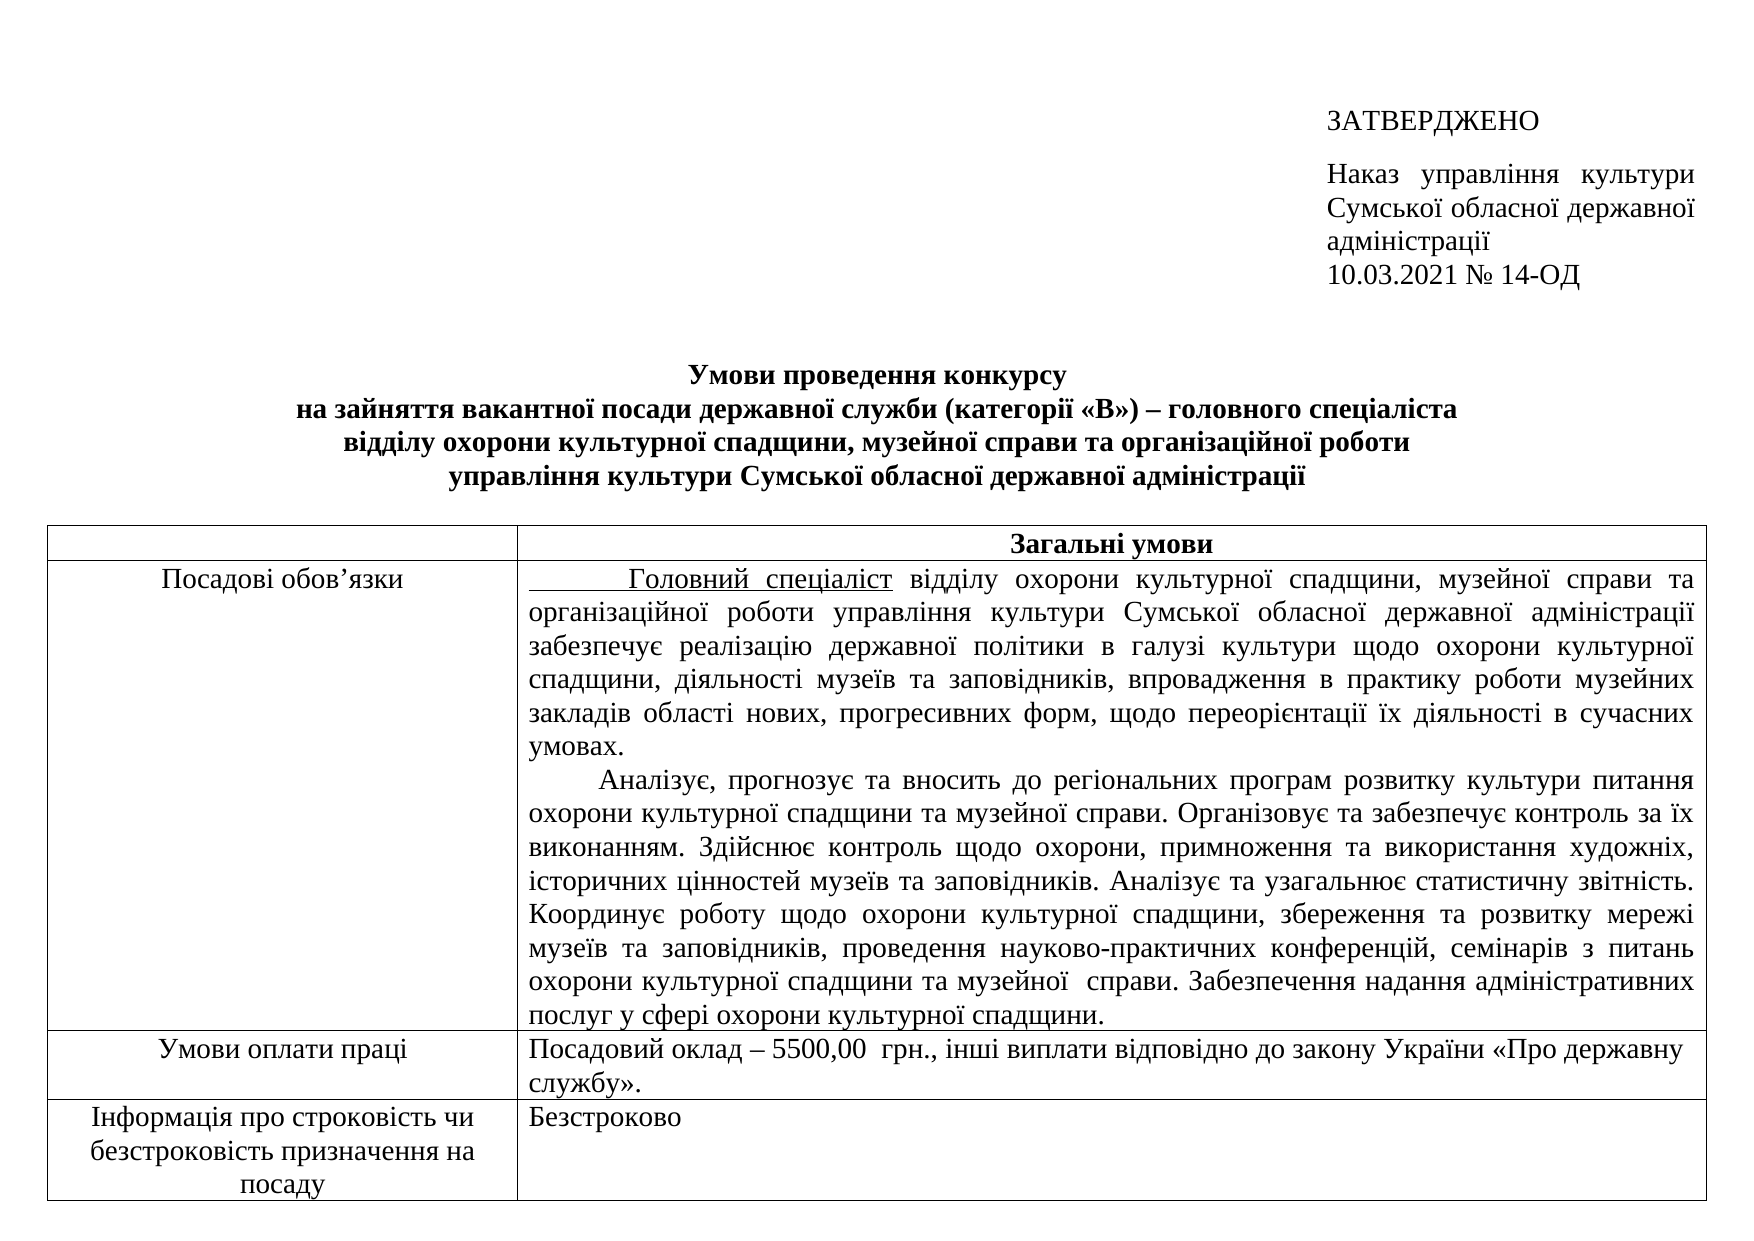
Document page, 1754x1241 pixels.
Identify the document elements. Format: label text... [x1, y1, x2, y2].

text Умови проведення конкурсу [59, 357, 1695, 391]
text управління культури Сумської обласної державної адміністрації [59, 458, 1695, 492]
table_cell Умови оплати праці [48, 1031, 517, 1098]
table_cell Посадові обов’язки [48, 561, 517, 1030]
table_cell Посадовий оклад – 5500,00 грн., інші виплати відповідно до закону України «Про державну службу». [518, 1031, 1706, 1098]
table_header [1315, 104, 1706, 324]
text відділу охорони культурної спадщини, музейної справи та організаційної роботи [59, 424, 1695, 458]
text на зайняття вакантної посади державної служби (категорії «В») – головного спеціаліста [59, 391, 1695, 424]
table_header Загальні умови [518, 526, 1706, 560]
table_header [48, 526, 517, 560]
table_cell Інформація про строковість чи безстроковість призначення на посаду [48, 1100, 517, 1200]
table_cell Безстроково [518, 1100, 1706, 1200]
table_cell Головний спеціаліст відділу охорони культурної спадщини, музейної справи та організаційної роботи управління культури Сумської обласної державної адміністрації забезпечує реалізацію державної політики в галузі культури щодо охорони культурної спадщини, діяльності музеїв та заповідників, впровадження в практику роботи музейних закладів області нових, прогресивних форм, щодо переорієнтації їх діяльності в сучасних умовах. Аналізує, прогнозує та вносить до регіональних програм розвитку культури питання охорони культурної спадщини та музейної справи. Організовує та забезпечує контроль за їх виконанням. Здійснює контроль щодо охорони, примноження та використання художніх, історичних цінностей музеїв та заповідників. Аналізує та узагальнює статистичну звітність. Координує роботу щодо охорони культурної спадщини, збереження та розвитку мережі музеїв та заповідників, проведення науково-практичних конференцій, семінарів з питань охорони культурної спадщини та музейної справи. Забезпечення надання адміністративних послуг у сфері охорони культурної спадщини. [518, 561, 1706, 1030]
